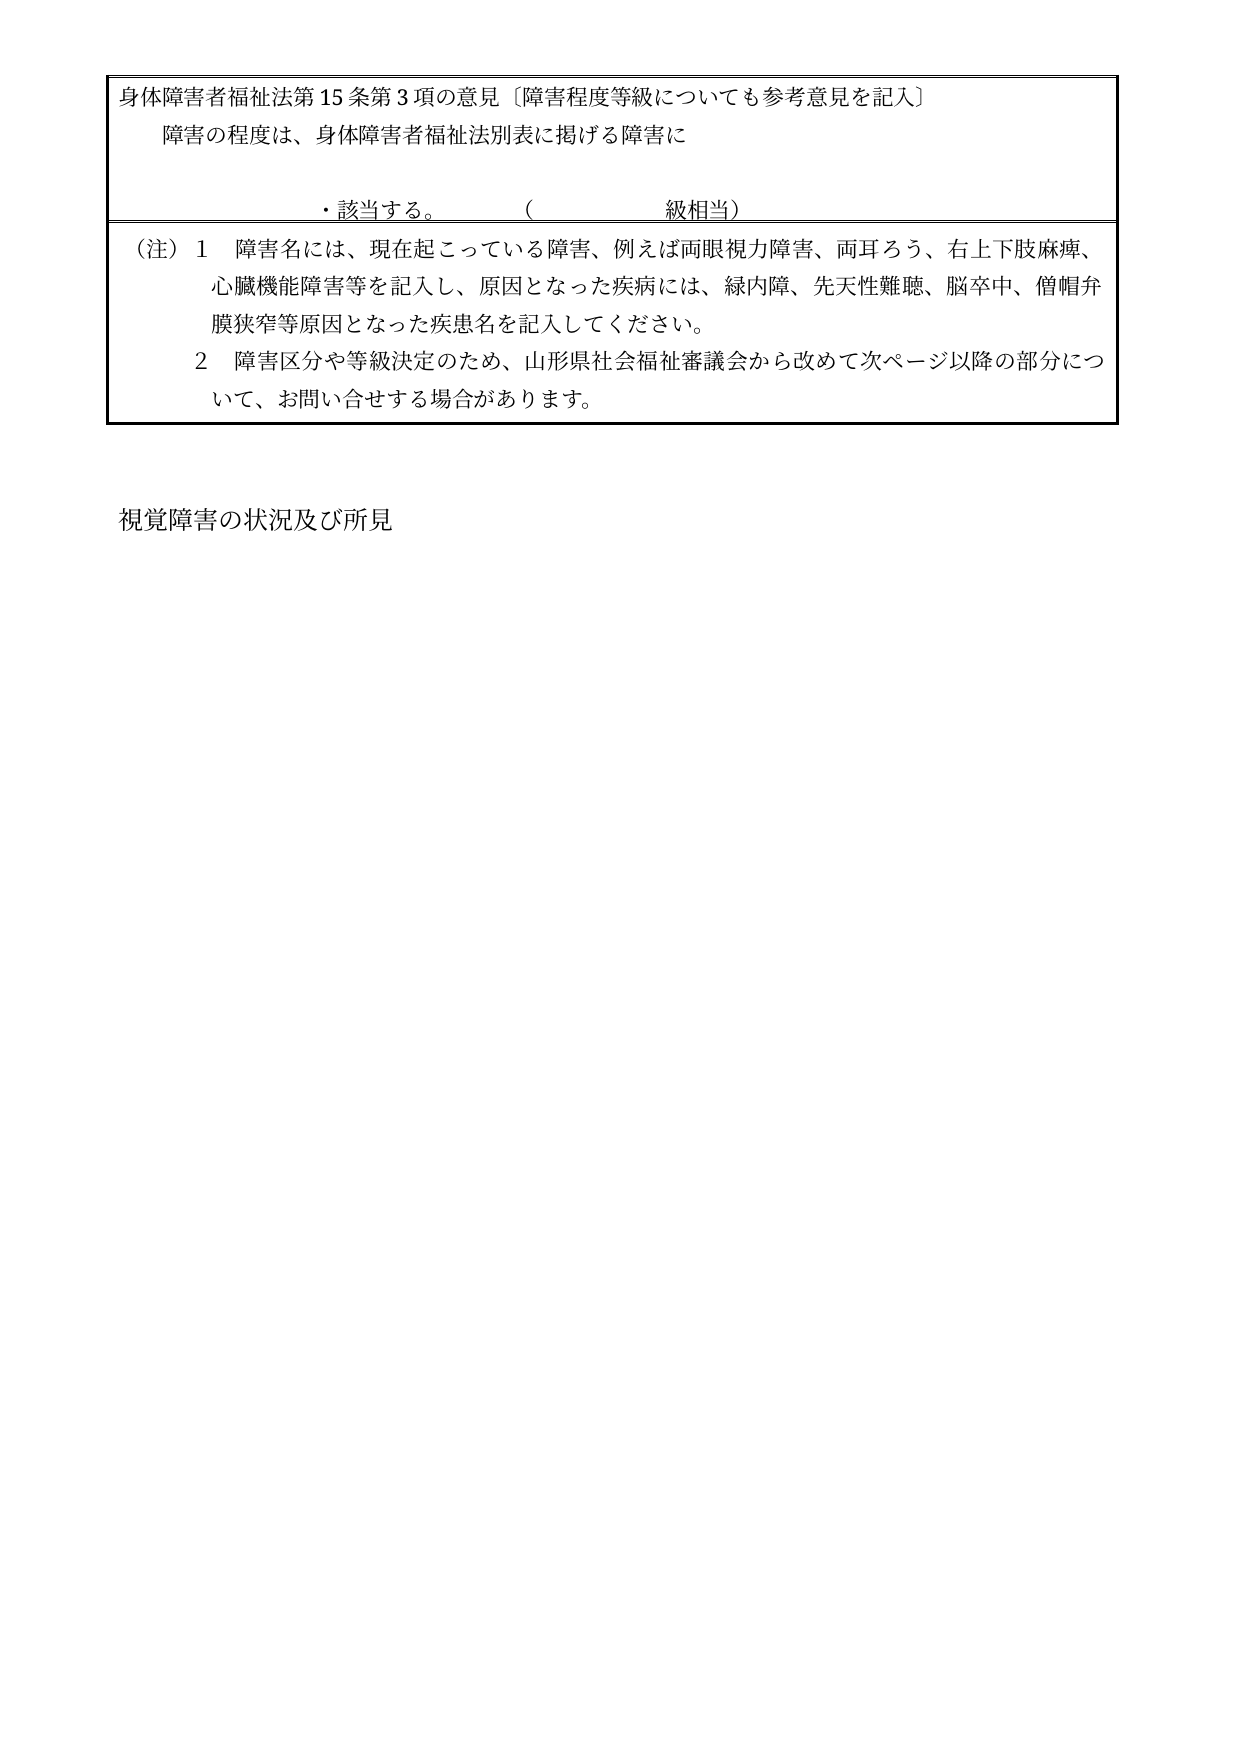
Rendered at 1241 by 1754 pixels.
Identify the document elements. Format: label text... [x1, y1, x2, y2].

table_cell 身体障害者福祉法第15条第3項の意見〔障害程度等級についても参考意見を記入〕 障害の程度は、身体障害者福祉法別表に掲げる障害に ・該当する。 （ 級相当） ・該当しない。 [109, 78, 1116, 220]
table_cell （注）１ 障害名には、現在起こっている障害、例えば両眼視力障害、両耳ろう、右上下肢麻痺、心臓機能障害等を記入し、原因となった疾病には、緑内障、先天性難聴、脳卒中、僧帽弁膜狭窄等原因となった疾患名を記入してください。 ２ 障害区分や等級決定のため、山形県社会福祉審議会から改めて次ページ以降の部分について、お問い合せする場合があります。 [109, 223, 1116, 422]
text 視覚障害の状況及び所見 [118, 500, 1122, 538]
